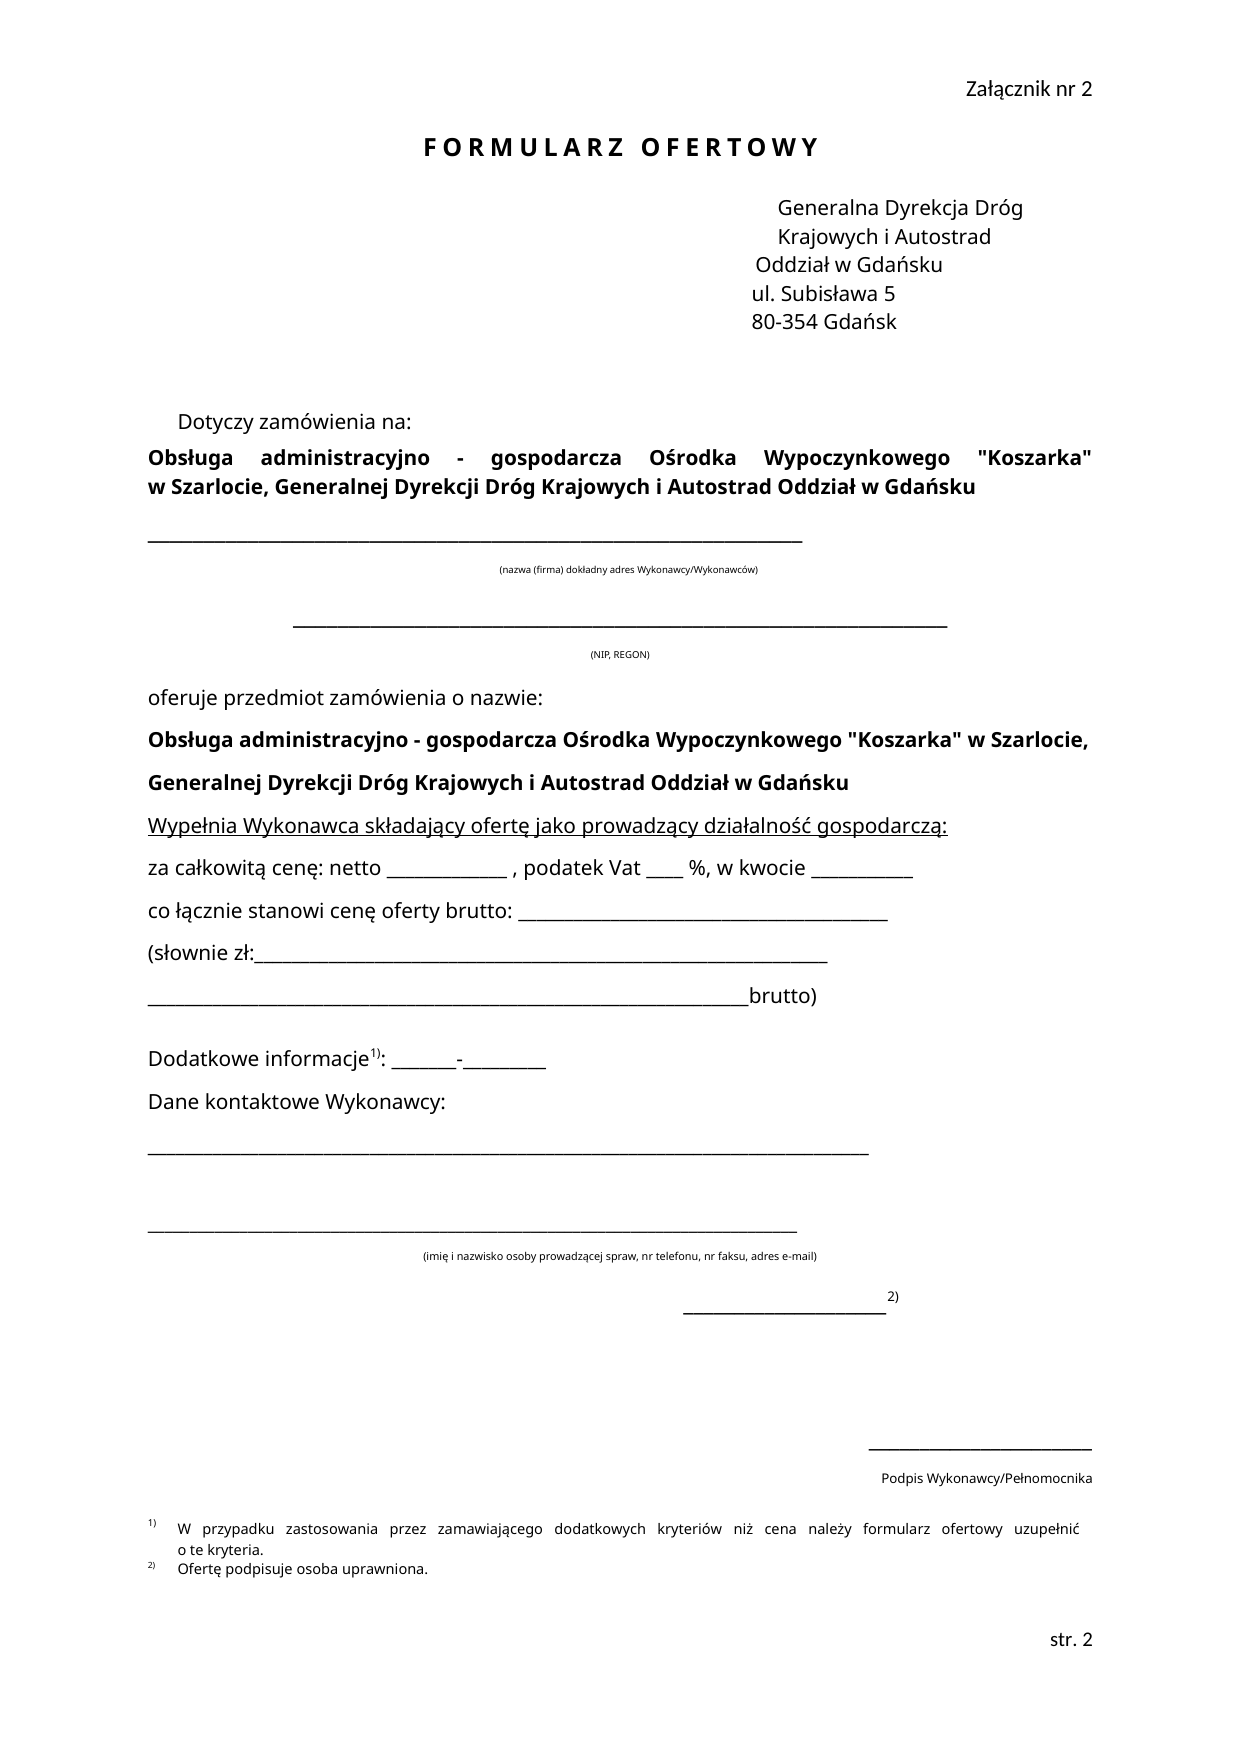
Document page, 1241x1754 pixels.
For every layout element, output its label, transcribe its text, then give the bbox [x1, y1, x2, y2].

text 80-354 Gdańsk [616, 307, 1092, 336]
text Dodatkowe informacje1): _______-_________ [148, 1044, 1092, 1073]
text Wypełnia Wykonawca składający ofertę jako prowadzący działalność gospodarczą: [148, 811, 1092, 839]
text Dane kontaktowe Wykonawcy: [148, 1087, 1092, 1116]
text Oddział w Gdańsku [620, 250, 1092, 279]
text Obsługa administracyjno - gospodarcza Ośrodka Wypoczynkowego "Koszarka" w Szarlocie, Generalnej Dyrekcji Dróg Krajowych i Autostrad Oddział w Gdańsku [148, 442, 1093, 500]
text Obsługa administracyjno - gospodarcza Ośrodka Wypoczynkowego "Koszarka" w Szarlocie, Generalnej Dyrekcji Dróg Krajowych i Autostrad Oddział w Gdańsku [148, 726, 1092, 797]
text 1) W przypadku zastosowania przez zamawiającego dodatkowych kryteriów niż cena należy formularz ofertowy uzupełnić o te kryteria. [148, 1517, 1092, 1559]
text ___________________________________________________________ [148, 598, 1092, 632]
text za całkowitą cenę: netto _____________ , podatek Vat ____ %, w kwocie ___________ co łącznie stanowi cenę oferty brutto: ________________________________________ [148, 853, 1092, 924]
text ______________________________________________________________________________ [148, 1211, 1092, 1236]
text Generalna Dyrekcja Dróg Krajowych i Autostrad [777, 193, 1092, 250]
text ul. Subisława 5 [616, 279, 1092, 307]
text (imię i nazwisko osoby prowadzącej spraw, nr telefonu, nr faksu, adres e-mail) [148, 1249, 1092, 1274]
text ____________________2) [148, 1287, 1092, 1318]
text (NIP, REGON) [148, 649, 1092, 672]
text (słownie zł:______________________________________________________________ _________________________________________________________________brutto) [148, 938, 1092, 1009]
text ___________________________________________________________ [148, 513, 1092, 547]
text (nazwa (firma) dokładny adres Wykonawcy/Wykonawców) [148, 564, 1092, 586]
text ______________________ [148, 1423, 1092, 1454]
text Dotyczy zamówienia na: [177, 406, 1152, 436]
text oferuje przedmiot zamówienia o nazwie: [148, 683, 1092, 711]
text 2) Ofertę podpisuje osoba uprawniona. [148, 1559, 1092, 1579]
text FORMULARZ OFERTOWY [148, 130, 1092, 164]
text Podpis Wykonawcy/Pełnomocnika [148, 1470, 1092, 1501]
text ______________________________________________________________________________ [148, 1130, 1092, 1158]
